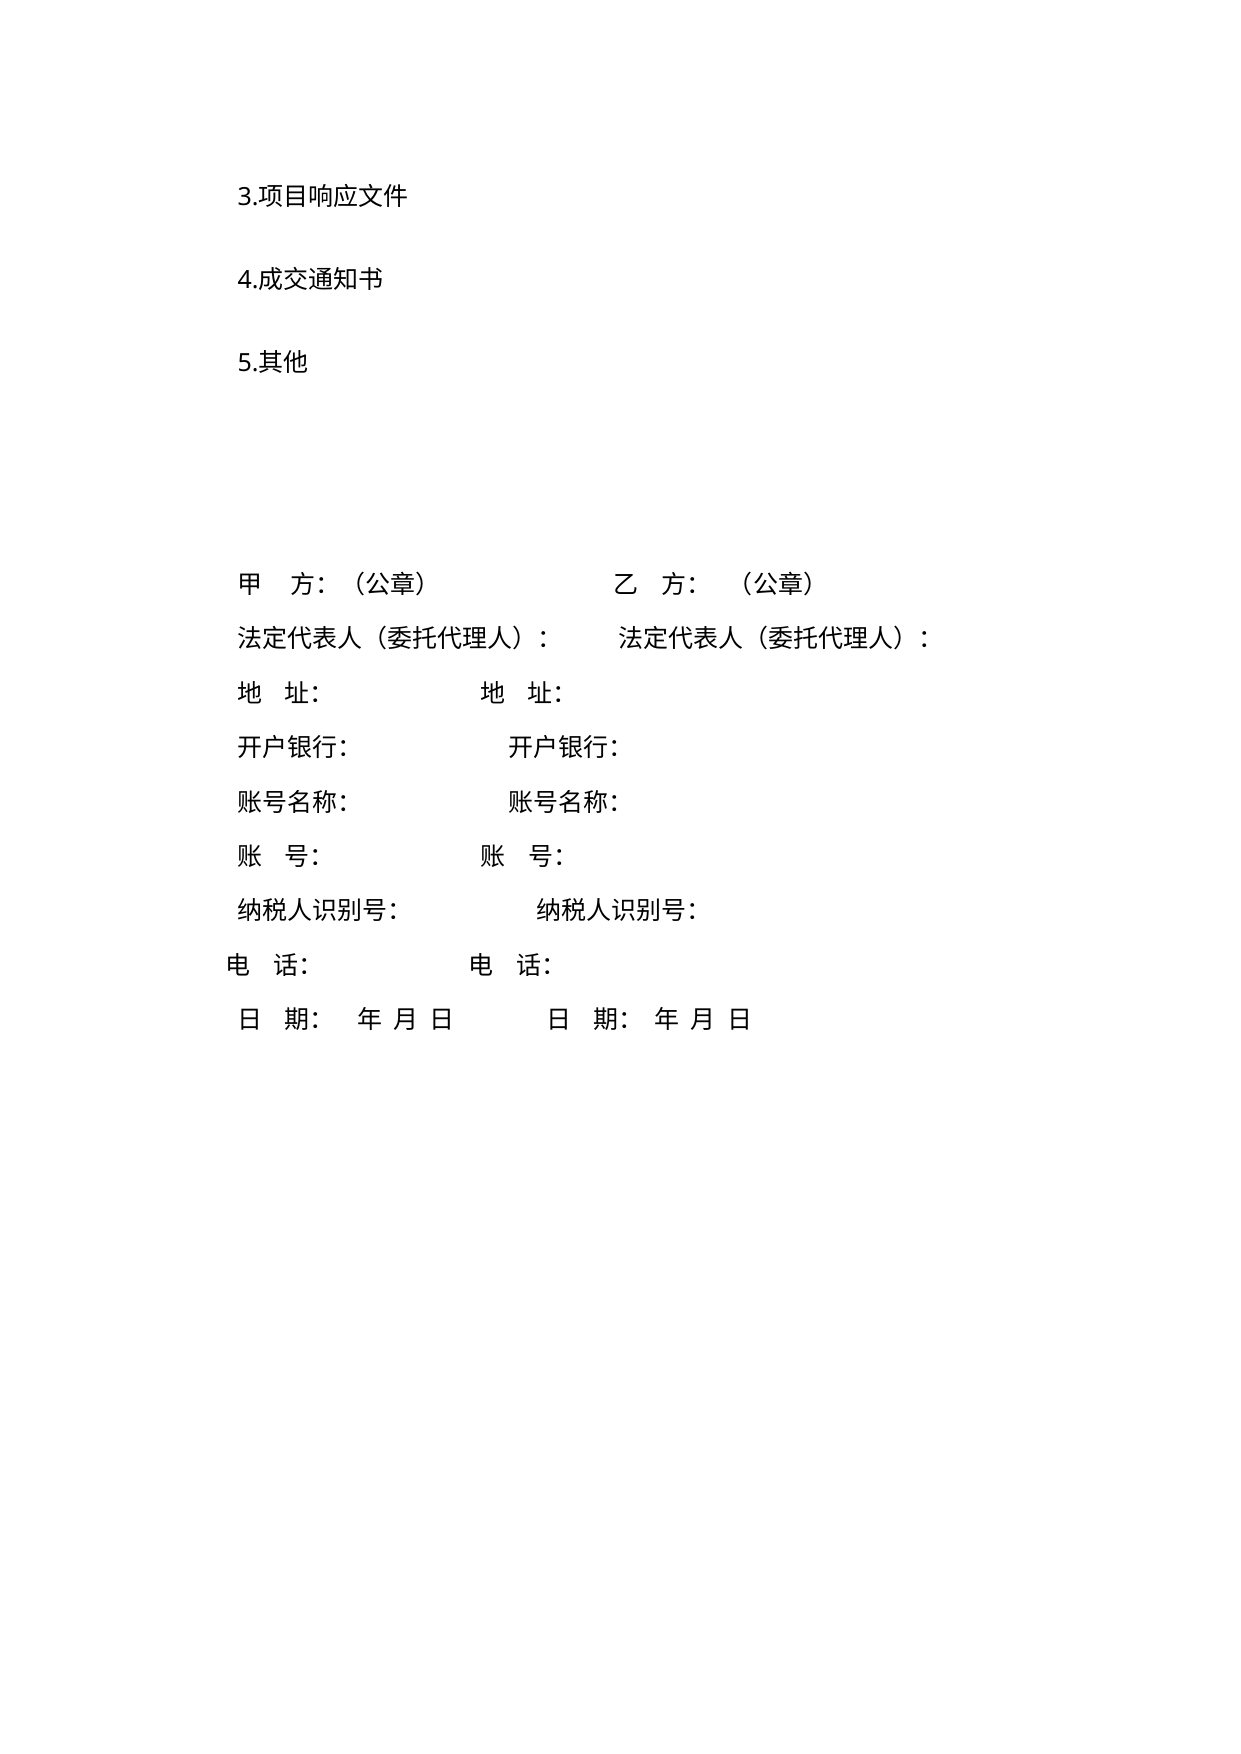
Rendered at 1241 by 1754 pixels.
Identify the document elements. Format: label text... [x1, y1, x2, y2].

text 日 期： 年 月 日 日 期： 年 月 日 [187, 999, 1053, 1036]
text 3.项目响应文件 [187, 162, 1053, 227]
text 地 址： 地 址： [187, 673, 1053, 709]
text 开户银行： 开户银行： [187, 728, 1053, 764]
text 纳税人识别号： 纳税人识别号： [187, 891, 1053, 927]
text 账 号： 账 号： [187, 836, 1053, 873]
text 4.成交通知书 [187, 245, 1053, 310]
text 甲 方：（公章） 乙 方： （公章） [187, 564, 1053, 601]
text 5.其他 [187, 328, 1053, 393]
text 电 话： 电 话： [187, 945, 1053, 981]
text 账号名称： 账号名称： [187, 782, 1053, 818]
text 法定代表人（委托代理人）： 法定代表人（委托代理人）： [187, 619, 1053, 655]
